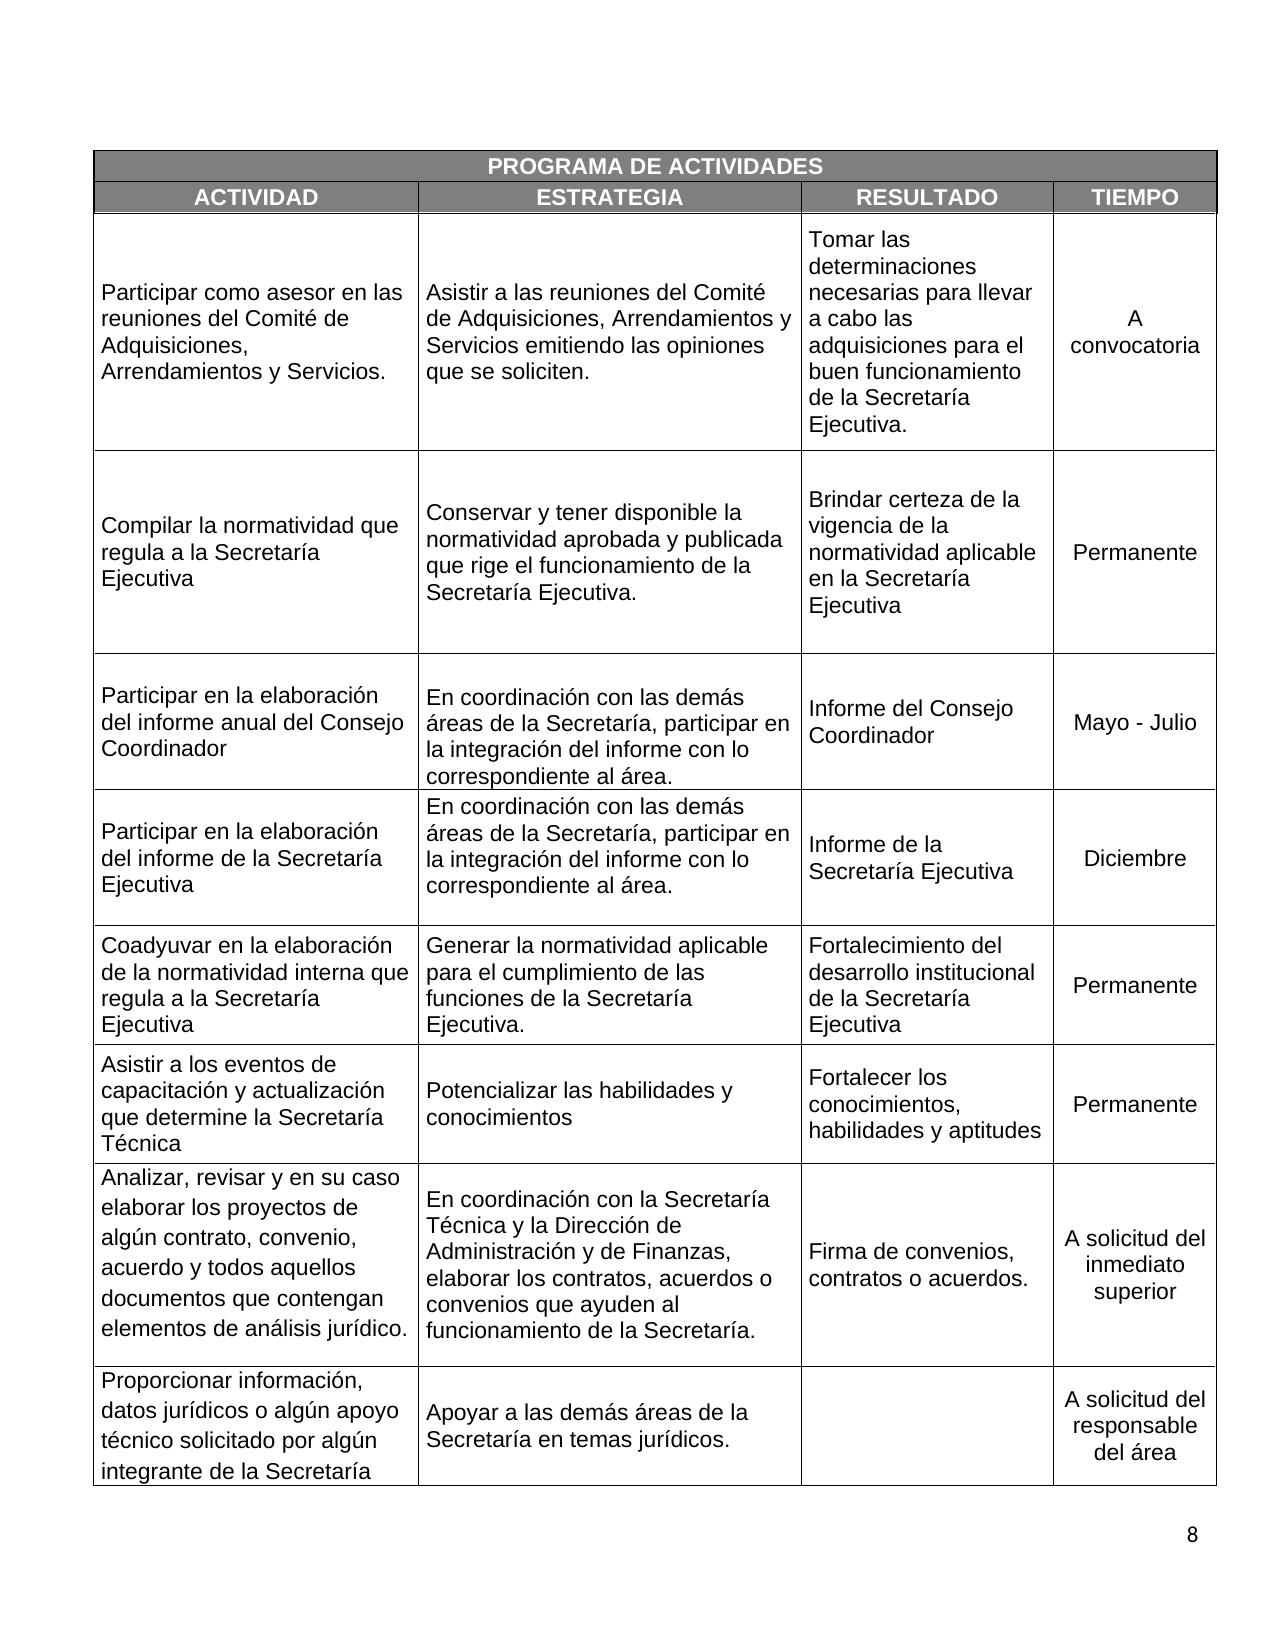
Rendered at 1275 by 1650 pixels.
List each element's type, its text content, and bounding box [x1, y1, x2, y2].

table_cell Brindar certeza de la vigencia de la normatividad aplicable en la Secretaría Ejecutiva [802, 451, 1053, 653]
table_cell Coadyuvar en la elaboración de la normatividad interna que regula a la Secretaría Ejecutiva [94, 925, 418, 1044]
table_cell Participar como asesor en las reuniones del Comité de Adquisiciones, Arrendamientos y Servicios. [94, 214, 418, 450]
table_cell Proporcionar información, datos jurídicos o algún apoyo técnico solicitado por algún integrante de la Secretaría [94, 1366, 418, 1484]
table_cell Asistir a los eventos de capacitación y actualización que determine la Secretaría Técnica [94, 1044, 418, 1163]
table_cell Informe de la Secretaría Ejecutiva [802, 790, 1053, 925]
table_cell [802, 1367, 1053, 1484]
table_cell ESTRATEGIA [419, 182, 801, 212]
table_cell A solicitud del responsable del área [1054, 1366, 1216, 1484]
table_cell Potencializar las habilidades y conocimientos [419, 1045, 801, 1163]
table_cell Firma de convenios, contratos o acuerdos. [802, 1164, 1053, 1366]
table_cell Participar en la elaboración del informe anual del Consejo Coordinador [94, 653, 418, 789]
table_cell Apoyar a las demás áreas de la Secretaría en temas jurídicos. [419, 1367, 801, 1484]
table_cell A convocatoria [1054, 213, 1216, 450]
table_cell Conservar y tener disponible la normatividad aprobada y publicada que rige el funcionamiento de la Secretaría Ejecutiva. [419, 451, 801, 653]
table_cell Analizar, revisar y en su caso elaborar los proyectos de algún contrato, convenio, acuerdo y todos aquellos documentos que contengan elementos de análisis jurídico. [94, 1163, 418, 1366]
table_cell Permanente [1054, 925, 1216, 1044]
table_cell Mayo - Julio [1054, 653, 1216, 789]
table_cell Informe del Consejo Coordinador [802, 654, 1053, 789]
table_cell Permanente [1054, 1044, 1216, 1163]
table_cell Permanente [1054, 450, 1216, 653]
table_cell RESULTADO [802, 182, 1053, 212]
table_cell Tomar las determinaciones necesarias para llevar a cabo las adquisiciones para el buen funcionamiento de la Secretaría Ejecutiva. [802, 214, 1053, 450]
table_cell Fortalecer los conocimientos, habilidades y aptitudes [802, 1045, 1053, 1163]
table_header PROGRAMA DE ACTIVIDADES [95, 151, 1216, 181]
table_cell Asistir a las reuniones del Comité de Adquisiciones, Arrendamientos y Servicios emitiendo las opiniones que se soliciten. [419, 214, 801, 450]
table_cell A solicitud del inmediato superior [1054, 1163, 1216, 1366]
table_cell En coordinación con las demás áreas de la Secretaría, participar en la integración del informe con lo correspondiente al área. [419, 790, 801, 925]
table_cell TIEMPO [1054, 182, 1216, 212]
table_cell Fortalecimiento del desarrollo institucional de la Secretaría Ejecutiva [802, 926, 1053, 1044]
table_cell En coordinación con la Secretaría Técnica y la Dirección de Administración y de Finanzas, elaborar los contratos, acuerdos o convenios que ayuden al funcionamiento de la Secretaría. [419, 1164, 801, 1366]
table_cell Generar la normatividad aplicable para el cumplimiento de las funciones de la Secretaría Ejecutiva. [419, 926, 801, 1044]
table_cell Compilar la normatividad que regula a la Secretaría Ejecutiva [94, 450, 418, 653]
table_cell Participar en la elaboración del informe de la Secretaría Ejecutiva [94, 789, 418, 925]
table_cell ACTIVIDAD [95, 182, 418, 212]
table_cell Diciembre [1054, 789, 1216, 925]
table_cell En coordinación con las demás áreas de la Secretaría, participar en la integración del informe con lo correspondiente al área. [419, 654, 801, 789]
